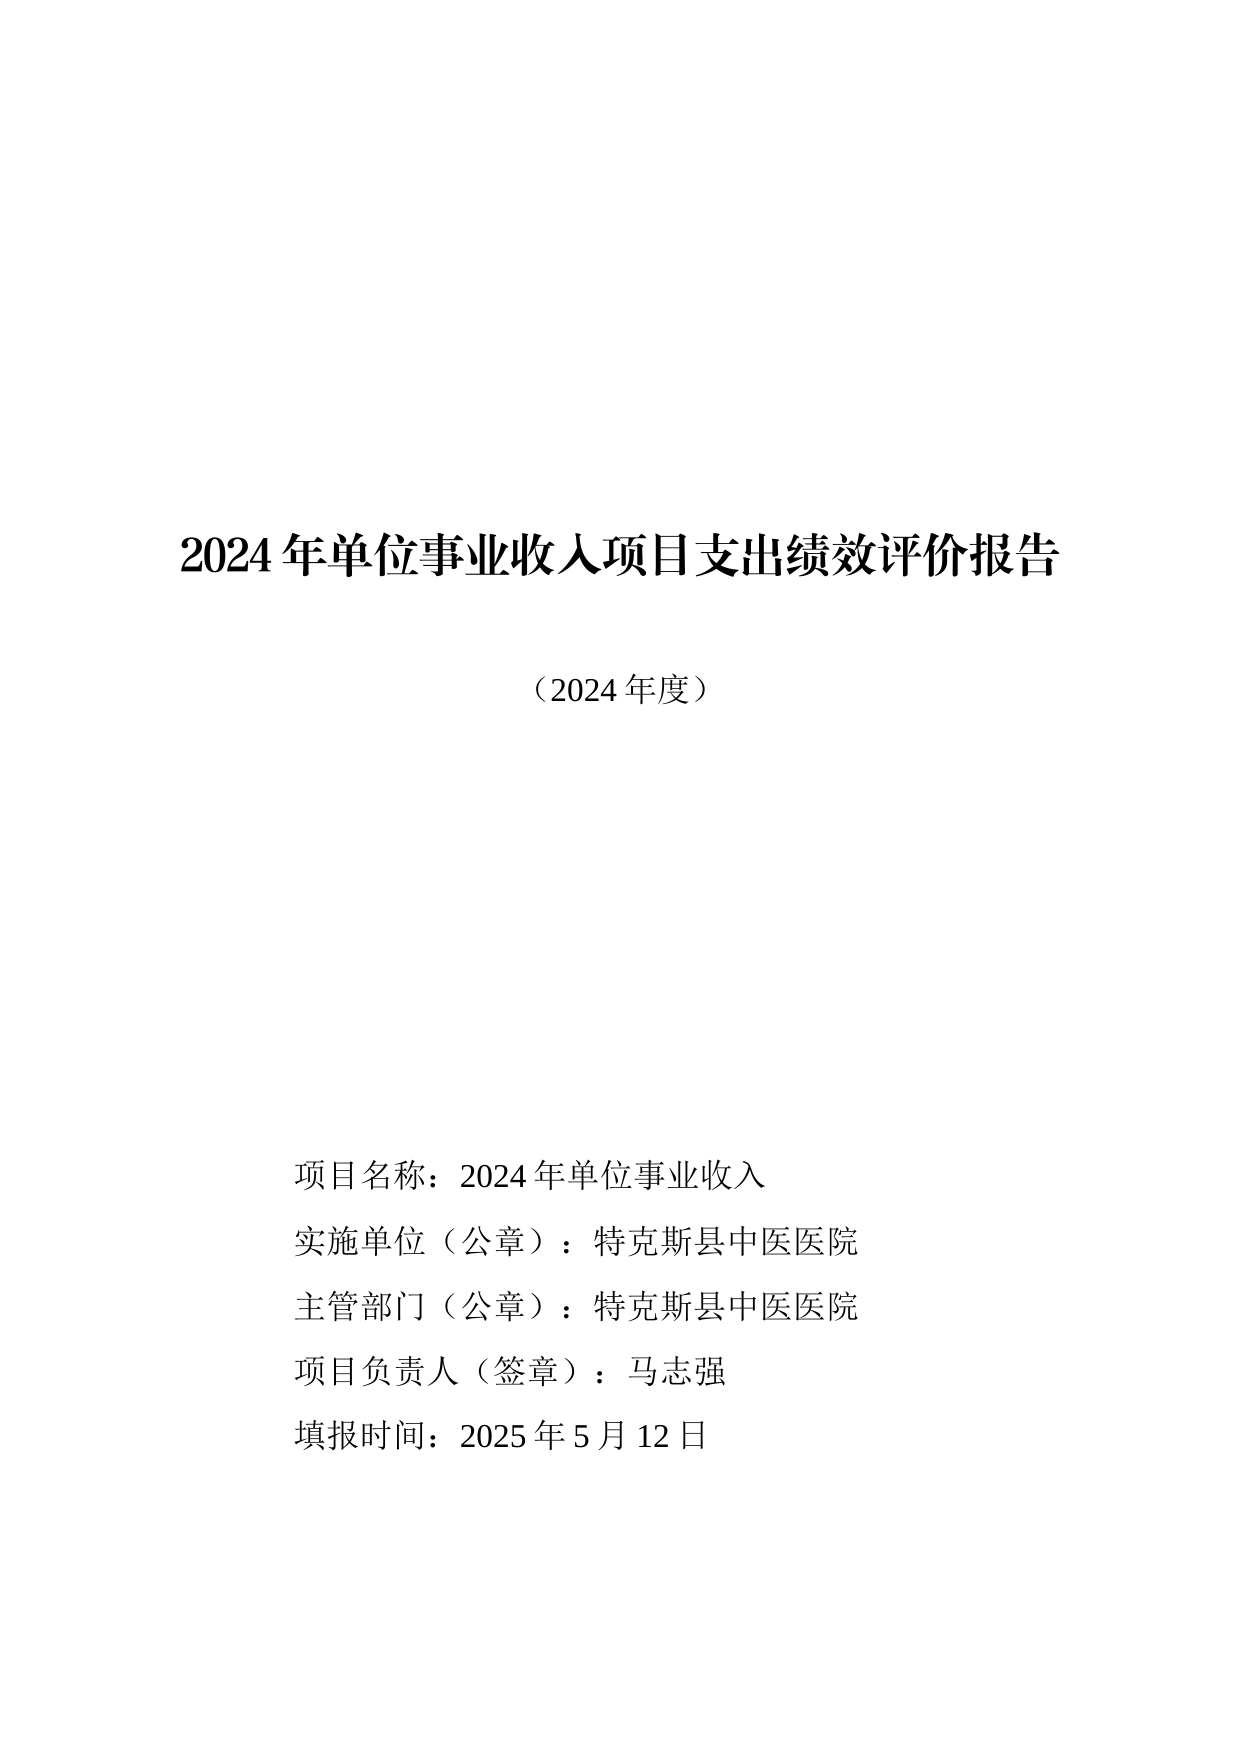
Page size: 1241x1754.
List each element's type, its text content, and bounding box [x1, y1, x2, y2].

text 实施单位（公章）：特克斯县中医医院 [159, 1207, 1081, 1272]
text （2024年度） [159, 655, 1081, 720]
text 填报时间：2025年5月12日 [159, 1402, 1081, 1467]
text 2024年单位事业收入项目支出绩效评价报告 [159, 525, 1081, 590]
text 主管部门（公章）：特克斯县中医医院 [159, 1272, 1081, 1337]
text 项目负责人（签章）：马志强 [159, 1337, 1081, 1402]
text 项目名称：2024年单位事业收入 [159, 1142, 1081, 1207]
